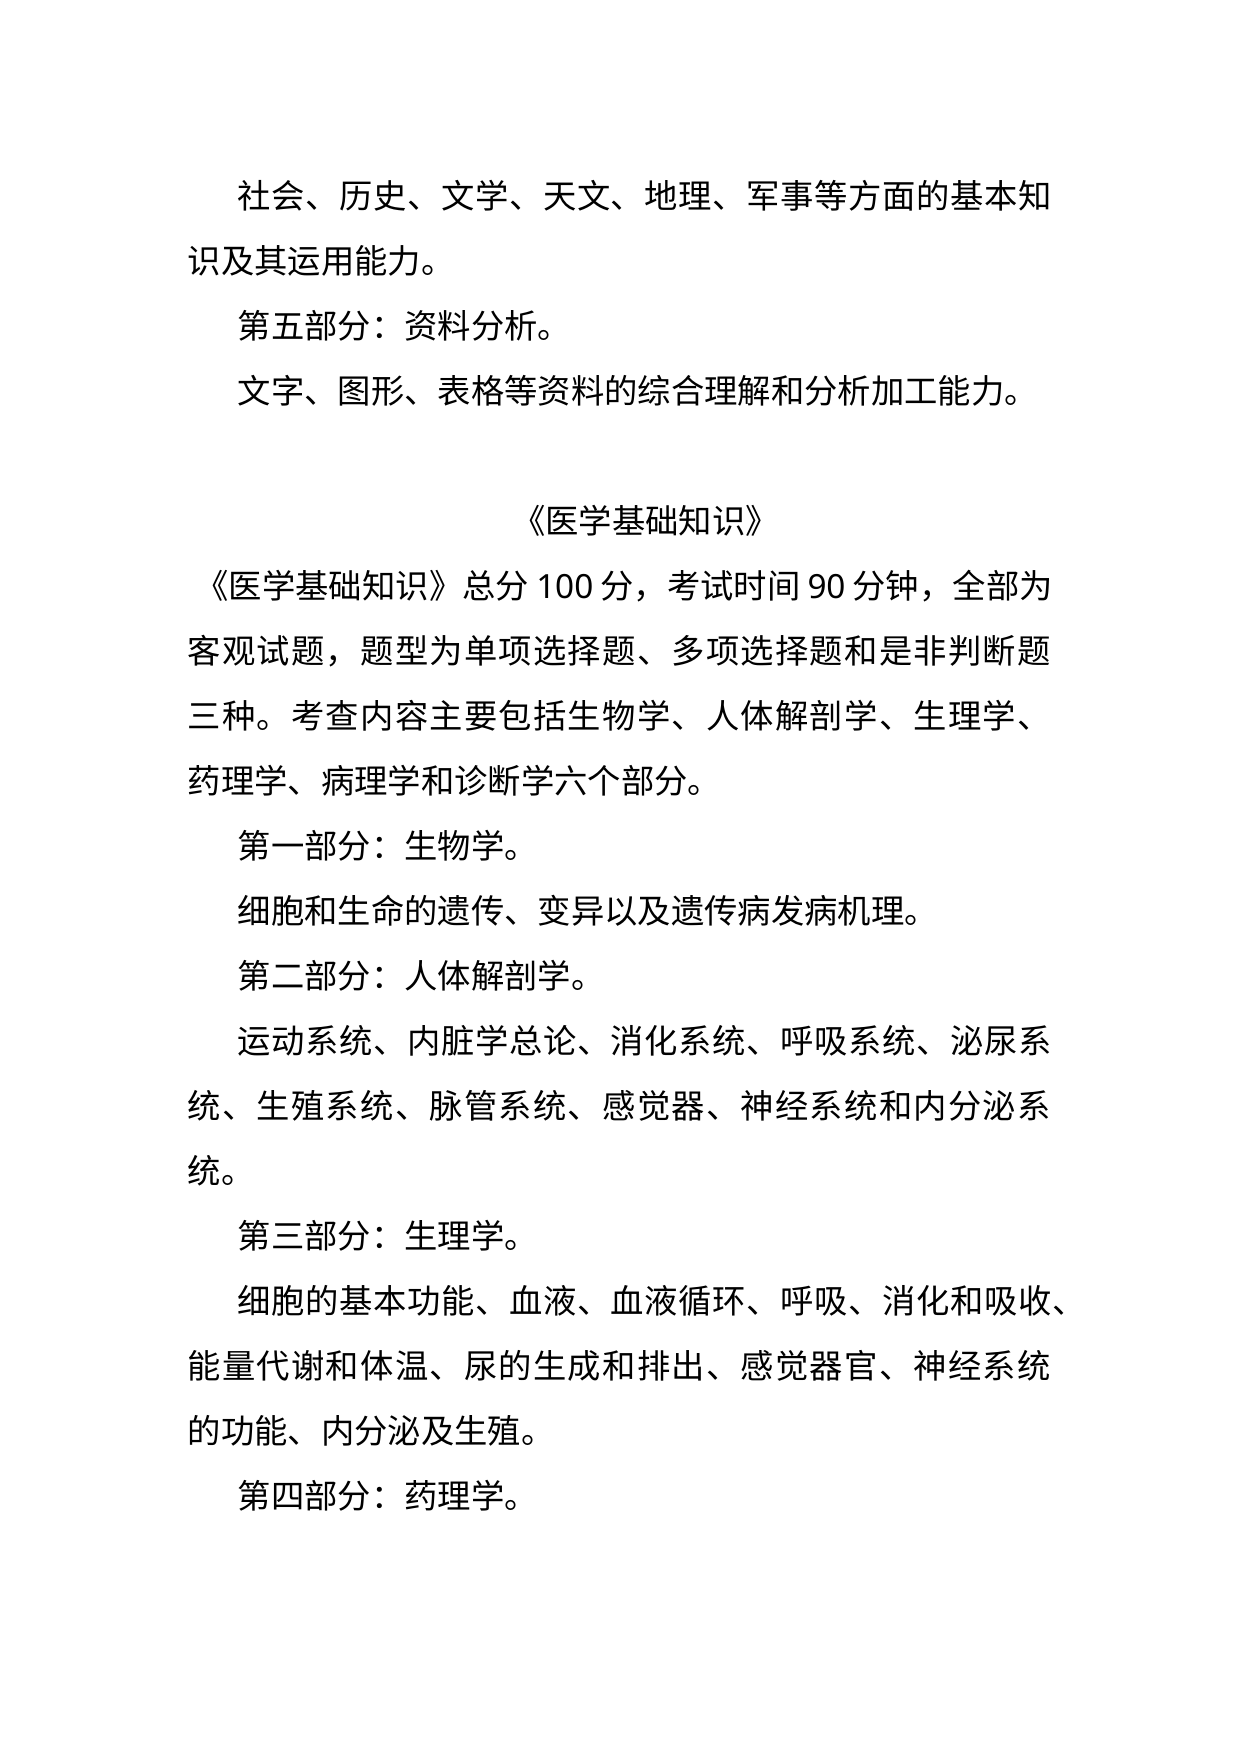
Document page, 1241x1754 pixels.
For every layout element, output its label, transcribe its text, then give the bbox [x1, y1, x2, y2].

text 细胞的基本功能、血液、血液循环、呼吸、消化和吸收、能量代谢和体温、尿的生成和排出、感觉器官、神经系统的功能、内分泌及生殖。 [187, 1267, 1053, 1462]
text 第二部分：人体解剖学。 [187, 942, 1053, 1007]
text 第一部分：生物学。 [187, 812, 1053, 877]
text 《医学基础知识》总分100分，考试时间90分钟，全部为客观试题，题型为单项选择题、多项选择题和是非判断题三种。考查内容主要包括生物学、人体解剖学、生理学、药理学、病理学和诊断学六个部分。 [187, 552, 1053, 812]
text 第四部分：药理学。 [187, 1462, 1053, 1527]
text 《医学基础知识》 [187, 487, 1053, 552]
text 社会、历史、文学、天文、地理、军事等方面的基本知识及其运用能力。 [187, 162, 1053, 292]
text 文字、图形、表格等资料的综合理解和分析加工能力。 [187, 357, 1053, 422]
text 运动系统、内脏学总论、消化系统、呼吸系统、泌尿系统、生殖系统、脉管系统、感觉器、神经系统和内分泌系统。 [187, 1007, 1053, 1202]
text 第五部分：资料分析。 [187, 292, 1053, 357]
text 细胞和生命的遗传、变异以及遗传病发病机理。 [187, 877, 1053, 942]
text 第三部分：生理学。 [187, 1202, 1053, 1267]
